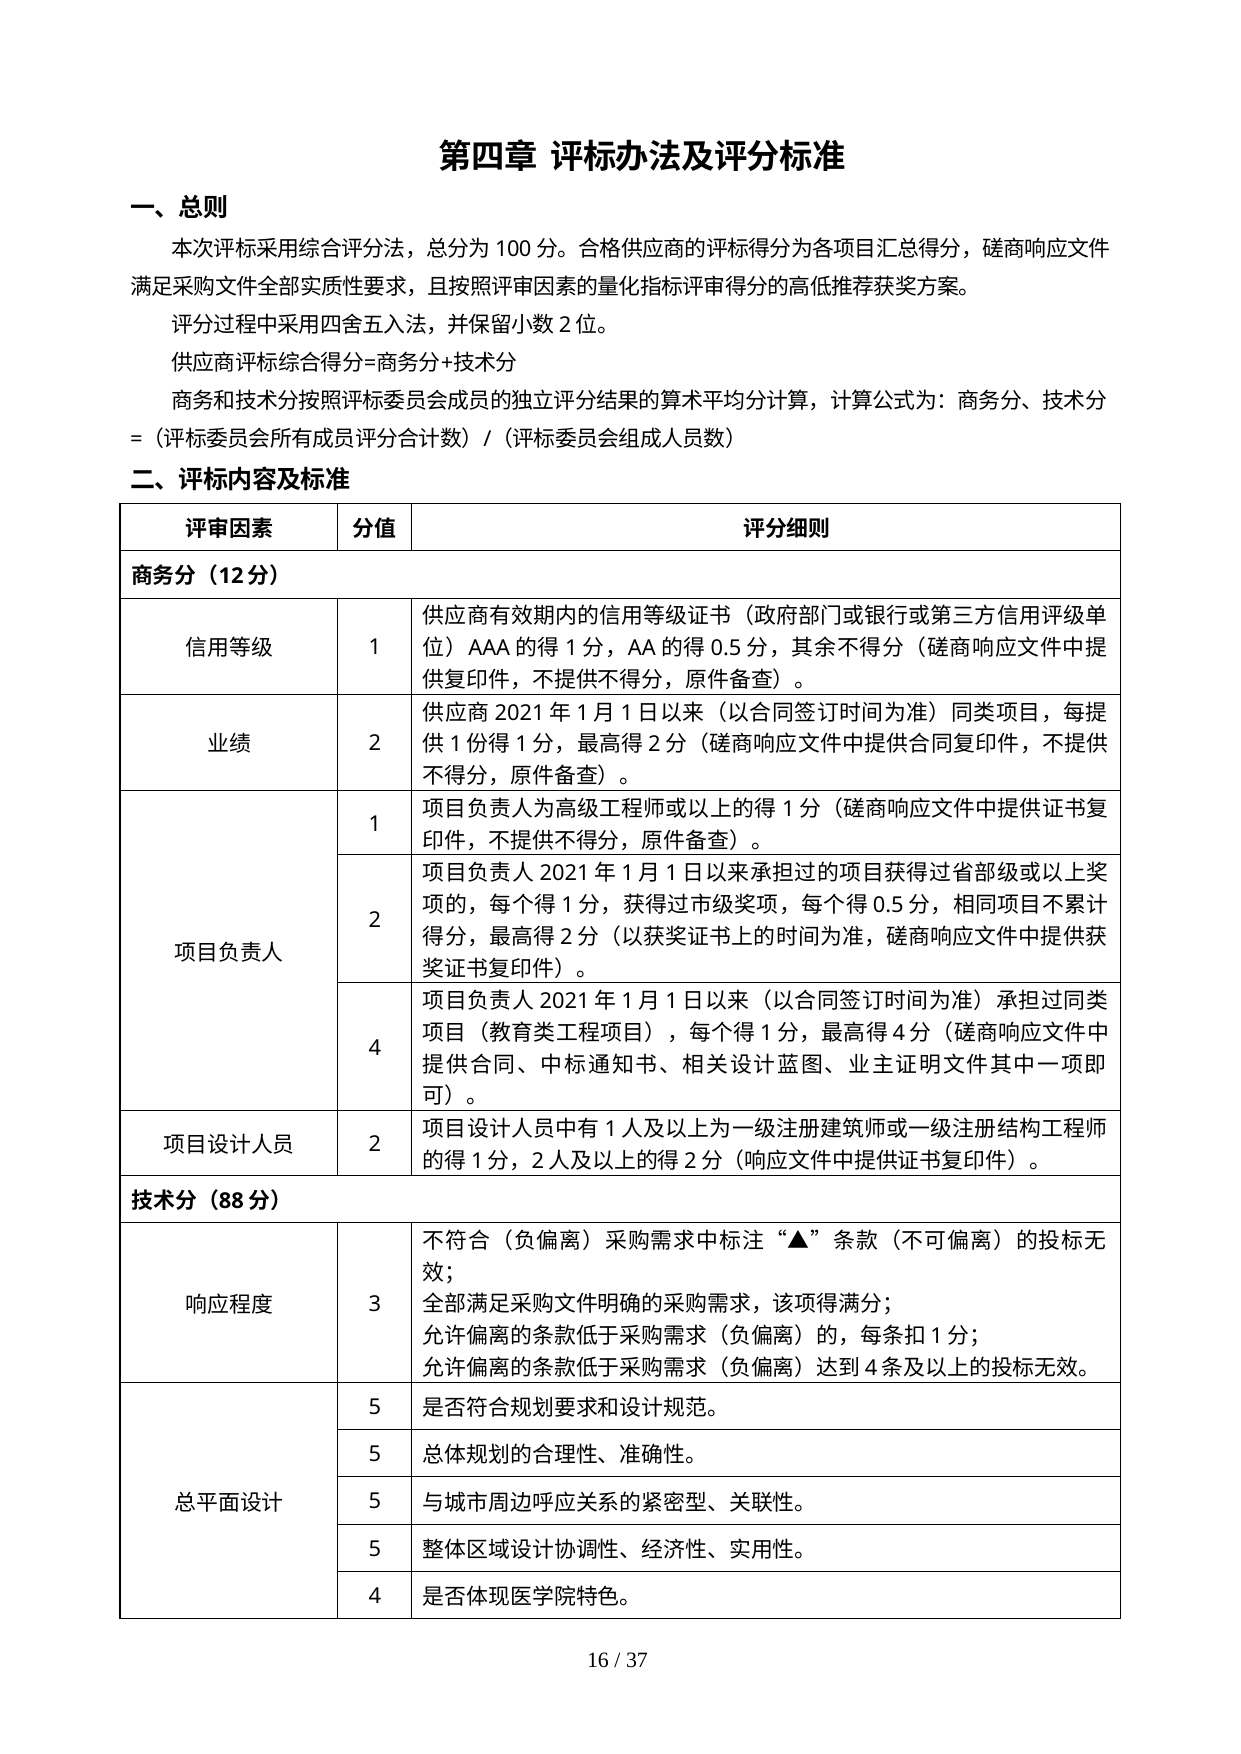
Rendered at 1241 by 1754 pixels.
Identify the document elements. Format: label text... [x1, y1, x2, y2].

table_cell 项目设计人员中有1人及以上为一级注册建筑师或一级注册结构工程师的得1分，2人及以上的得2分（响应文件中提供证书复印件）。 [412, 1111, 1120, 1175]
table_header 评分细则 [412, 504, 1120, 550]
table_cell 供应商有效期内的信用等级证书（政府部门或银行或第三方信用评级单位）AAA的得1分，AA的得0.5分，其余不得分（磋商响应文件中提供复印件，不提供不得分，原件备查）。 [412, 599, 1120, 693]
table_cell 项目设计人员 [121, 1111, 337, 1175]
table_header 分值 [338, 504, 411, 550]
text 一、总则 [130, 188, 1110, 224]
table_cell 4 [338, 1572, 411, 1618]
text 本次评标采用综合评分法，总分为100分。合格供应商的评标得分为各项目汇总得分，磋商响应文件满足采购文件全部实质性要求，且按照评审因素的量化指标评审得分的高低推荐获奖方案。 [130, 231, 1110, 301]
table_cell 是否符合规划要求和设计规范。 [412, 1383, 1120, 1429]
text 供应商评标综合得分=商务分+技术分 [130, 345, 1110, 377]
table_cell 5 [338, 1383, 411, 1429]
table_cell 总体规划的合理性、准确性。 [412, 1430, 1120, 1476]
table_cell 业绩 [121, 695, 337, 790]
table_cell 2 [338, 1111, 411, 1175]
text 评分过程中采用四舍五入法，并保留小数2位。 [130, 307, 1110, 339]
table_cell 是否体现医学院特色。 [412, 1572, 1120, 1618]
table_cell 响应程度 [121, 1223, 337, 1382]
table_cell 项目负责人2021年1月1日以来承担过的项目获得过省部级或以上奖项的，每个得1分，获得过市级奖项，每个得0.5分，相同项目不累计得分，最高得2分（以获奖证书上的时间为准，磋商响应文件中提供获奖证书复印件）。 [412, 855, 1120, 982]
text 第四章 评标办法及评分标准 [130, 130, 1110, 178]
table_cell 5 [338, 1525, 411, 1571]
table_cell 5 [338, 1477, 411, 1523]
table_cell 总平面设计 [121, 1383, 337, 1618]
table_cell 项目负责人2021年1月1日以来（以合同签订时间为准）承担过同类项目（教育类工程项目），每个得1分，最高得4分（磋商响应文件中提供合同、中标通知书、相关设计蓝图、业主证明文件其中一项即可）。 [412, 983, 1120, 1110]
table_cell 3 [338, 1223, 411, 1382]
table_cell 不符合（负偏离）采购需求中标注“▲”条款（不可偏离）的投标无效； 全部满足采购文件明确的采购需求，该项得满分； 允许偏离的条款低于采购需求（负偏离）的，每条扣1分； 允许偏离的条款低于采购需求（负偏离）达到4条及以上的投标无效。 [412, 1223, 1120, 1382]
table_cell 项目负责人 [121, 791, 337, 1110]
table_cell 信用等级 [121, 599, 337, 693]
text 商务和技术分按照评标委员会成员的独立评分结果的算术平均分计算，计算公式为：商务分、技术分=（评标委员会所有成员评分合计数）/（评标委员会组成人员数） [130, 383, 1110, 453]
table_header 评审因素 [121, 504, 337, 550]
table_cell 2 [338, 695, 411, 790]
table_cell 2 [338, 855, 411, 982]
text 二、评标内容及标准 [130, 459, 1110, 496]
table_cell 1 [338, 599, 411, 693]
table_cell 供应商2021年1月1日以来（以合同签订时间为准）同类项目，每提供1份得1分，最高得2分（磋商响应文件中提供合同复印件，不提供不得分，原件备查）。 [412, 695, 1120, 790]
table_cell 4 [338, 983, 411, 1110]
table_cell 5 [338, 1430, 411, 1476]
table_cell 技术分（88分） [121, 1176, 1120, 1222]
table_cell 1 [338, 791, 411, 854]
table_cell 项目负责人为高级工程师或以上的得1分（磋商响应文件中提供证书复印件，不提供不得分，原件备查）。 [412, 791, 1120, 854]
table_cell 商务分（12分） [121, 551, 1120, 597]
table_cell 与城市周边呼应关系的紧密型、关联性。 [412, 1477, 1120, 1523]
table_cell 整体区域设计协调性、经济性、实用性。 [412, 1525, 1120, 1571]
